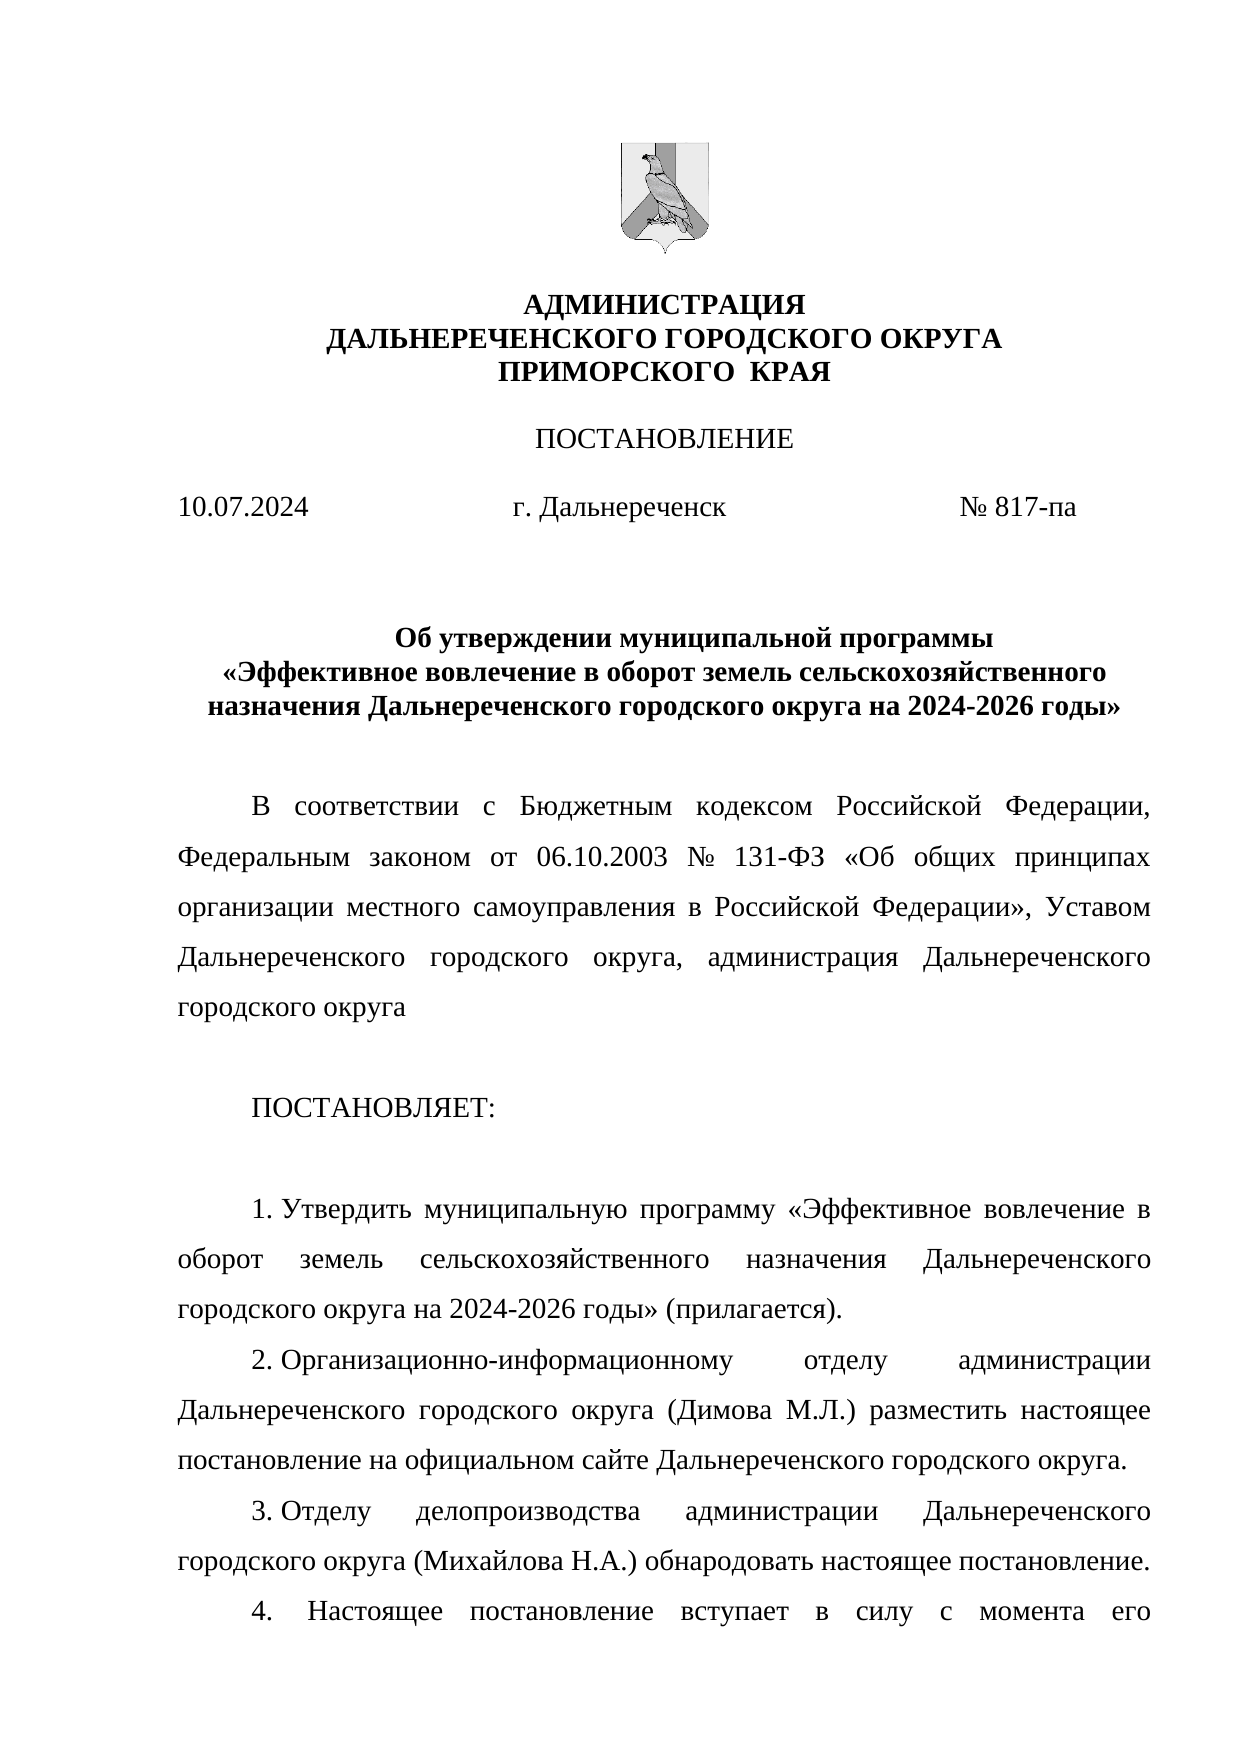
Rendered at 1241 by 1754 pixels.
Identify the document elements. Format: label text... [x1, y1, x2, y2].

text ПОСТАНОВЛЯЕТ: [177, 1090, 1152, 1124]
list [177, 1593, 1152, 1627]
text В соответствии с Бюджетным кодексом Российской Федерации, Федеральным законом от 06.10.2003 № 131-ФЗ «Об общих принципах организации местного самоуправления в Российской Федерации», Уставом Дальнереченского городского округа, администрация Дальнереченского городского округа [177, 788, 1152, 1023]
text Об утверждении муниципальной программы [177, 621, 1152, 654]
list Утвердить муниципальную программу «Эффективное вовлечение в оборот земель сельскохозяйственного назначения Дальнереченского городского округа на 2024-2026 годы» (прилагается). [177, 1191, 1152, 1325]
text ДАЛЬНЕРЕЧЕНСКОГО ГОРОДСКОГО ОКРУГА [177, 321, 1152, 354]
text ПОСТАНОВЛЕНИЕ [177, 422, 1152, 455]
list Отделу делопроизводства администрации Дальнереченского городского округа (Михайлова Н.А.) обнародовать настоящее постановление. [177, 1493, 1152, 1577]
text АДМИНИСТРАЦИЯ [177, 287, 1152, 321]
text «Эффективное вовлечение в оборот земель сельскохозяйственного назначения Дальнереченского городского округа на 2024-2026 годы» [177, 654, 1152, 721]
text 10.07.2024 г. Дальнереченск № 817-па [177, 489, 1152, 522]
picture [620, 142, 709, 254]
text ПРИМОРСКОГО КРАЯ [177, 354, 1152, 388]
list Организационно-информационному отделу администрации Дальнереченского городского округа (Димова М.Л.) разместить настоящее постановление на официальном сайте Дальнереченского городского округа. [177, 1342, 1152, 1476]
